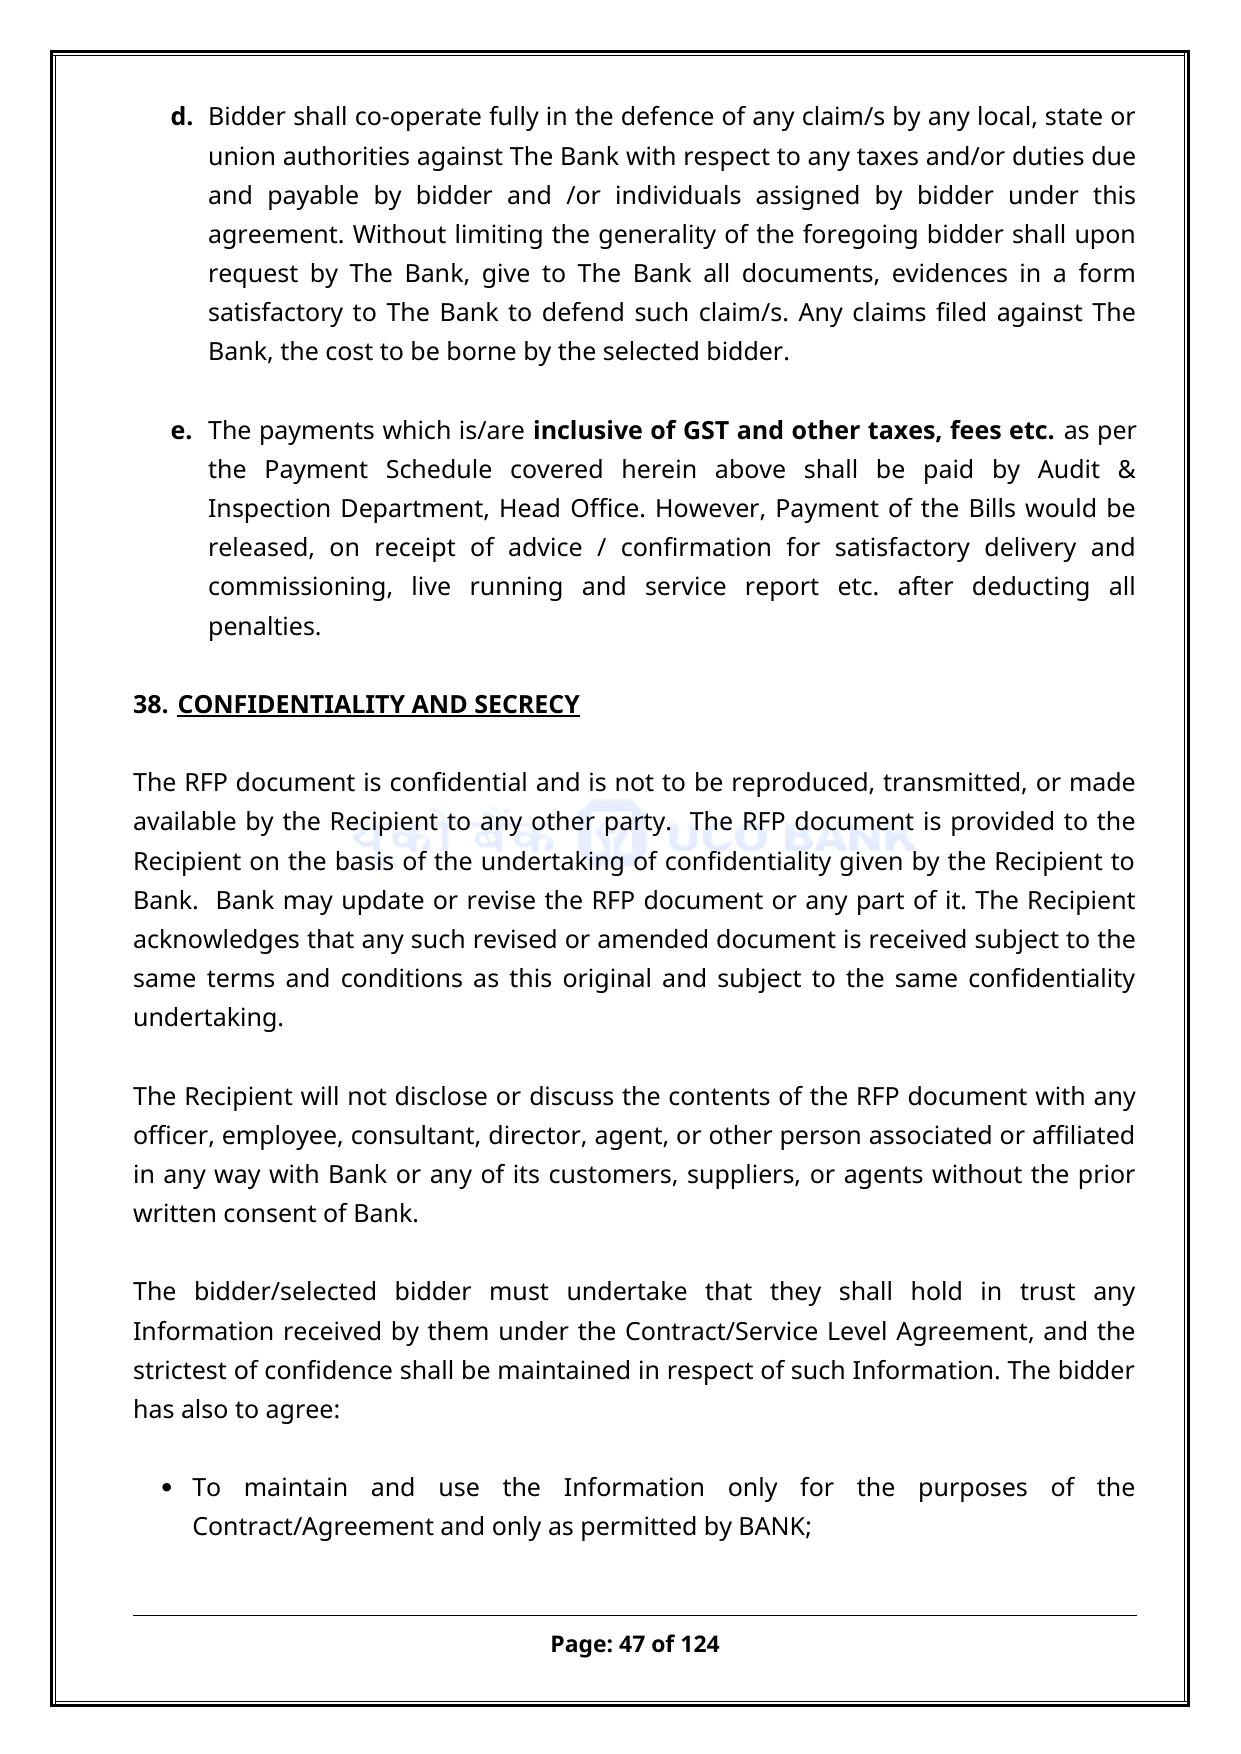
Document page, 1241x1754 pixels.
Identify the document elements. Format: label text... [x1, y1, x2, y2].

text The RFP document is confidential and is not to be reproduced, transmitted, or made available by the Recipient to any other party. The RFP document is provided to the Recipient on the basis of the undertaking of confidentiality given by the Recipient to Bank. Bank may update or revise the RFP document or any part of it. The Recipient acknowledges that any such revised or amended document is received subject to the same terms and conditions as this original and subject to the same confidentiality undertaking. [133, 765, 1137, 1034]
list The payments which is/are inclusive of GST and other taxes, fees etc. as per the Payment Schedule covered herein above shall be paid by Audit & Inspection Department, Head Office. However, Payment of the Bills would be released, on receipt of advice / confirmation for satisfactory delivery and commissioning, live running and service report etc. after deducting all penalties. [170, 412, 1137, 642]
text The Recipient will not disclose or discuss the contents of the RFP document with any officer, employee, consultant, director, agent, or other person associated or affiliated in any way with Bank or any of its customers, suppliers, or agents without the prior written consent of Bank. [133, 1078, 1137, 1230]
list Bidder shall co-operate fully in the defence of any claim/s by any local, state or union authorities against The Bank with respect to any taxes and/or duties due and payable by bidder and /or individuals assigned by bidder under this agreement. Without limiting the generality of the foregoing bidder shall upon request by The Bank, give to The Bank all documents, evidences in a form satisfactory to The Bank to defend such claim/s. Any claims filed against The Bank, the cost to be borne by the selected bidder. [170, 99, 1137, 368]
list CONFIDENTIALITY AND SECRECY [133, 686, 1137, 721]
list To maintain and use the Information only for the purposes of the Contract/Agreement and only as permitted by BANK; [162, 1470, 1137, 1543]
text The bidder/selected bidder must undertake that they shall hold in trust any Information received by them under the Contract/Service Level Agreement, and the strictest of confidence shall be maintained in respect of such Information. The bidder has also to agree: [133, 1274, 1137, 1426]
